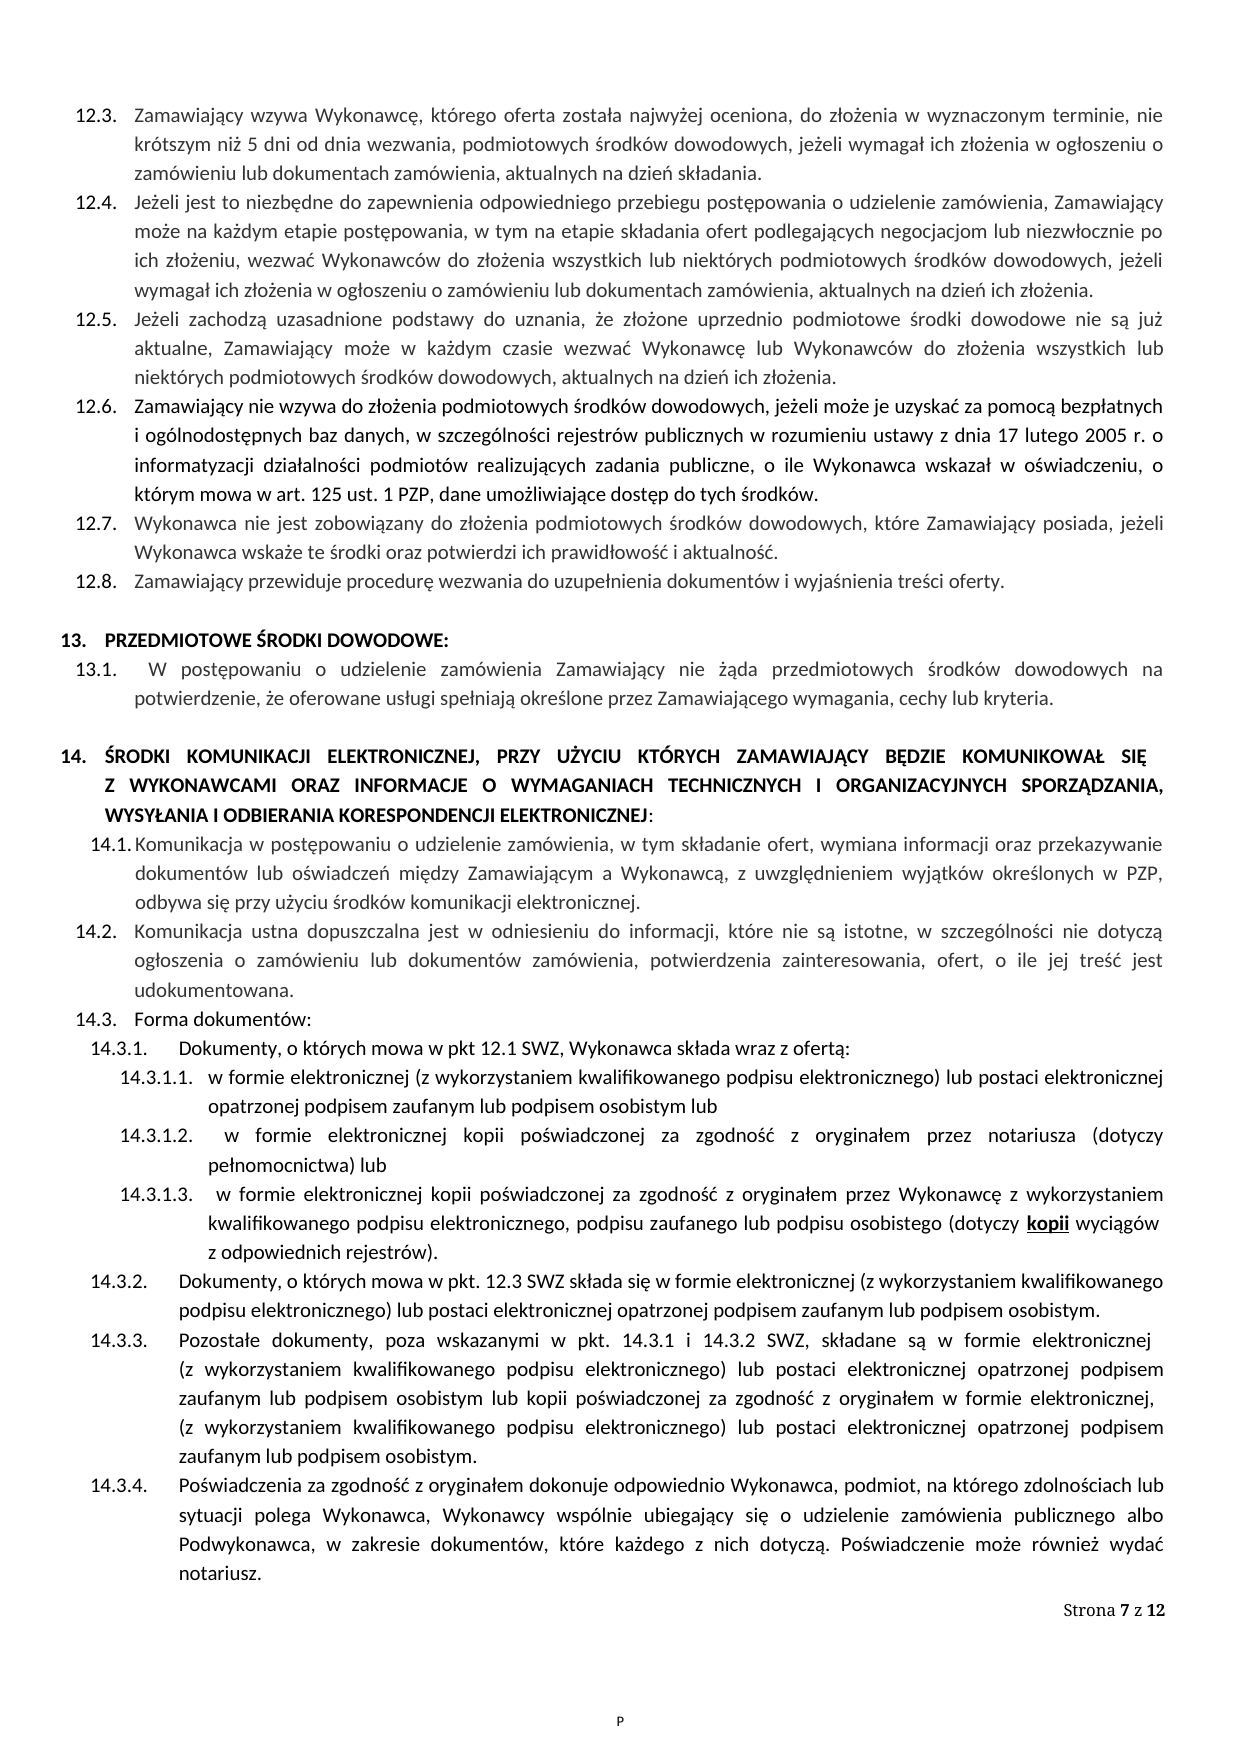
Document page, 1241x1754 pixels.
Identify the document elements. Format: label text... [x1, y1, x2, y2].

list Zamawiający przewiduje procedurę wezwania do uzupełnienia dokumentów i wyjaśnienia treści oferty. [75, 568, 1165, 594]
list Komunikacja w postępowaniu o udzielenie zamówienia, w tym składanie ofert, wymiana informacji oraz przekazywanie dokumentów lub oświadczeń między Zamawiającym a Wykonawcą, z uwzględnieniem wyjątków określonych w PZP, odbywa się przy użyciu środków komunikacji elektronicznej. [90, 831, 1165, 915]
list Pozostałe dokumenty, poza wskazanymi w pkt. 14.3.1 i 14.3.2 SWZ, składane są w formie elektronicznej (z wykorzystaniem kwalifikowanego podpisu elektronicznego) lub postaci elektronicznej opatrzonej podpisem zaufanym lub podpisem osobistym lub kopii poświadczonej za zgodność z oryginałem w formie elektronicznej, (z wykorzystaniem kwalifikowanego podpisu elektronicznego) lub postaci elektronicznej opatrzonej podpisem zaufanym lub podpisem osobistym. [90, 1327, 1165, 1469]
list w formie elektronicznej kopii poświadczonej za zgodność z oryginałem przez Wykonawcę z wykorzystaniem kwalifikowanego podpisu elektronicznego, podpisu zaufanego lub podpisu osobistego (dotyczy kopii wyciągów z odpowiednich rejestrów). [119, 1181, 1165, 1265]
list Wykonawca nie jest zobowiązany do złożenia podmiotowych środków dowodowych, które Zamawiający posiada, jeżeli Wykonawca wskaże te środki oraz potwierdzi ich prawidłowość i aktualność. [75, 510, 1165, 565]
list Zamawiający wzywa Wykonawcę, którego oferta została najwyżej oceniona, do złożenia w wyznaczonym terminie, nie krótszym niż 5 dni od dnia wezwania, podmiotowych środków dowodowych, jeżeli wymagał ich złożenia w ogłoszeniu o zamówieniu lub dokumentach zamówienia, aktualnych na dzień składania. [75, 102, 1165, 186]
list Komunikacja ustna dopuszczalna jest w odniesieniu do informacji, które nie są istotne, w szczególności nie dotyczą ogłoszenia o zamówieniu lub dokumentów zamówienia, potwierdzenia zainteresowania, ofert, o ile jej treść jest udokumentowana. [75, 918, 1165, 1002]
list Jeżeli jest to niezbędne do zapewnienia odpowiedniego przebiegu postępowania o udzielenie zamówienia, Zamawiający może na każdym etapie postępowania, w tym na etapie składania ofert podlegających negocjacjom lub niezwłocznie po ich złożeniu, wezwać Wykonawców do złożenia wszystkich lub niektórych podmiotowych środków dowodowych, jeżeli wymagał ich złożenia w ogłoszeniu o zamówieniu lub dokumentach zamówienia, aktualnych na dzień ich złożenia. [75, 189, 1165, 302]
list Poświadczenia za zgodność z oryginałem dokonuje odpowiednio Wykonawca, podmiot, na którego zdolnościach lub sytuacji polega Wykonawca, Wykonawcy wspólnie ubiegający się o udzielenie zamówienia publicznego albo Podwykonawca, w zakresie dokumentów, które każdego z nich dotyczą. Poświadczenie może również wydać notariusz. [90, 1473, 1165, 1586]
list Forma dokumentów: [75, 1006, 1165, 1031]
list Jeżeli zachodzą uzasadnione podstawy do uznania, że złożone uprzednio podmiotowe środki dowodowe nie są już aktualne, Zamawiający może w każdym czasie wezwać Wykonawcę lub Wykonawców do złożenia wszystkich lub niektórych podmiotowych środków dowodowych, aktualnych na dzień ich złożenia. [75, 306, 1165, 390]
list ŚRODKI KOMUNIKACJI ELEKTRONICZNEJ, PRZY UŻYCIU KTÓRYCH ZAMAWIAJĄCY BĘDZIE KOMUNIKOWAŁ SIĘ Z WYKONAWCAMI ORAZ INFORMACJE O WYMAGANIACH TECHNICZNYCH I ORGANIZACYJNYCH SPORZĄDZANIA, WYSYŁANIA I ODBIERANIA KORESPONDENCJI ELEKTRONICZNEJ: [60, 743, 1165, 827]
list Dokumenty, o których mowa w pkt 12.1 SWZ, Wykonawca składa wraz z ofertą: [90, 1035, 1165, 1061]
list Dokumenty, o których mowa w pkt. 12.3 SWZ składa się w formie elektronicznej (z wykorzystaniem kwalifikowanego podpisu elektronicznego) lub postaci elektronicznej opatrzonej podpisem zaufanym lub podpisem osobistym. [90, 1268, 1165, 1323]
list w formie elektronicznej (z wykorzystaniem kwalifikowanego podpisu elektronicznego) lub postaci elektronicznej opatrzonej podpisem zaufanym lub podpisem osobistym lub [119, 1064, 1165, 1119]
list w formie elektronicznej kopii poświadczonej za zgodność z oryginałem przez notariusza (dotyczy pełnomocnictwa) lub [119, 1123, 1165, 1177]
list W postępowaniu o udzielenie zamówienia Zamawiający nie żąda przedmiotowych środków dowodowych na potwierdzenie, że oferowane usługi spełniają określone przez Zamawiającego wymagania, cechy lub kryteria. [75, 656, 1165, 711]
list PRZEDMIOTOWE ŚRODKI DOWODOWE: [60, 627, 1165, 652]
list Zamawiający nie wzywa do złożenia podmiotowych środków dowodowych, jeżeli może je uzyskać za pomocą bezpłatnych i ogólnodostępnych baz danych, w szczególności rejestrów publicznych w rozumieniu ustawy z dnia 17 lutego 2005 r. o informatyzacji działalności podmiotów realizujących zadania publiczne, o ile Wykonawca wskazał w oświadczeniu, o którym mowa w art. 125 ust. 1 PZP, dane umożliwiające dostęp do tych środków. [75, 393, 1165, 506]
